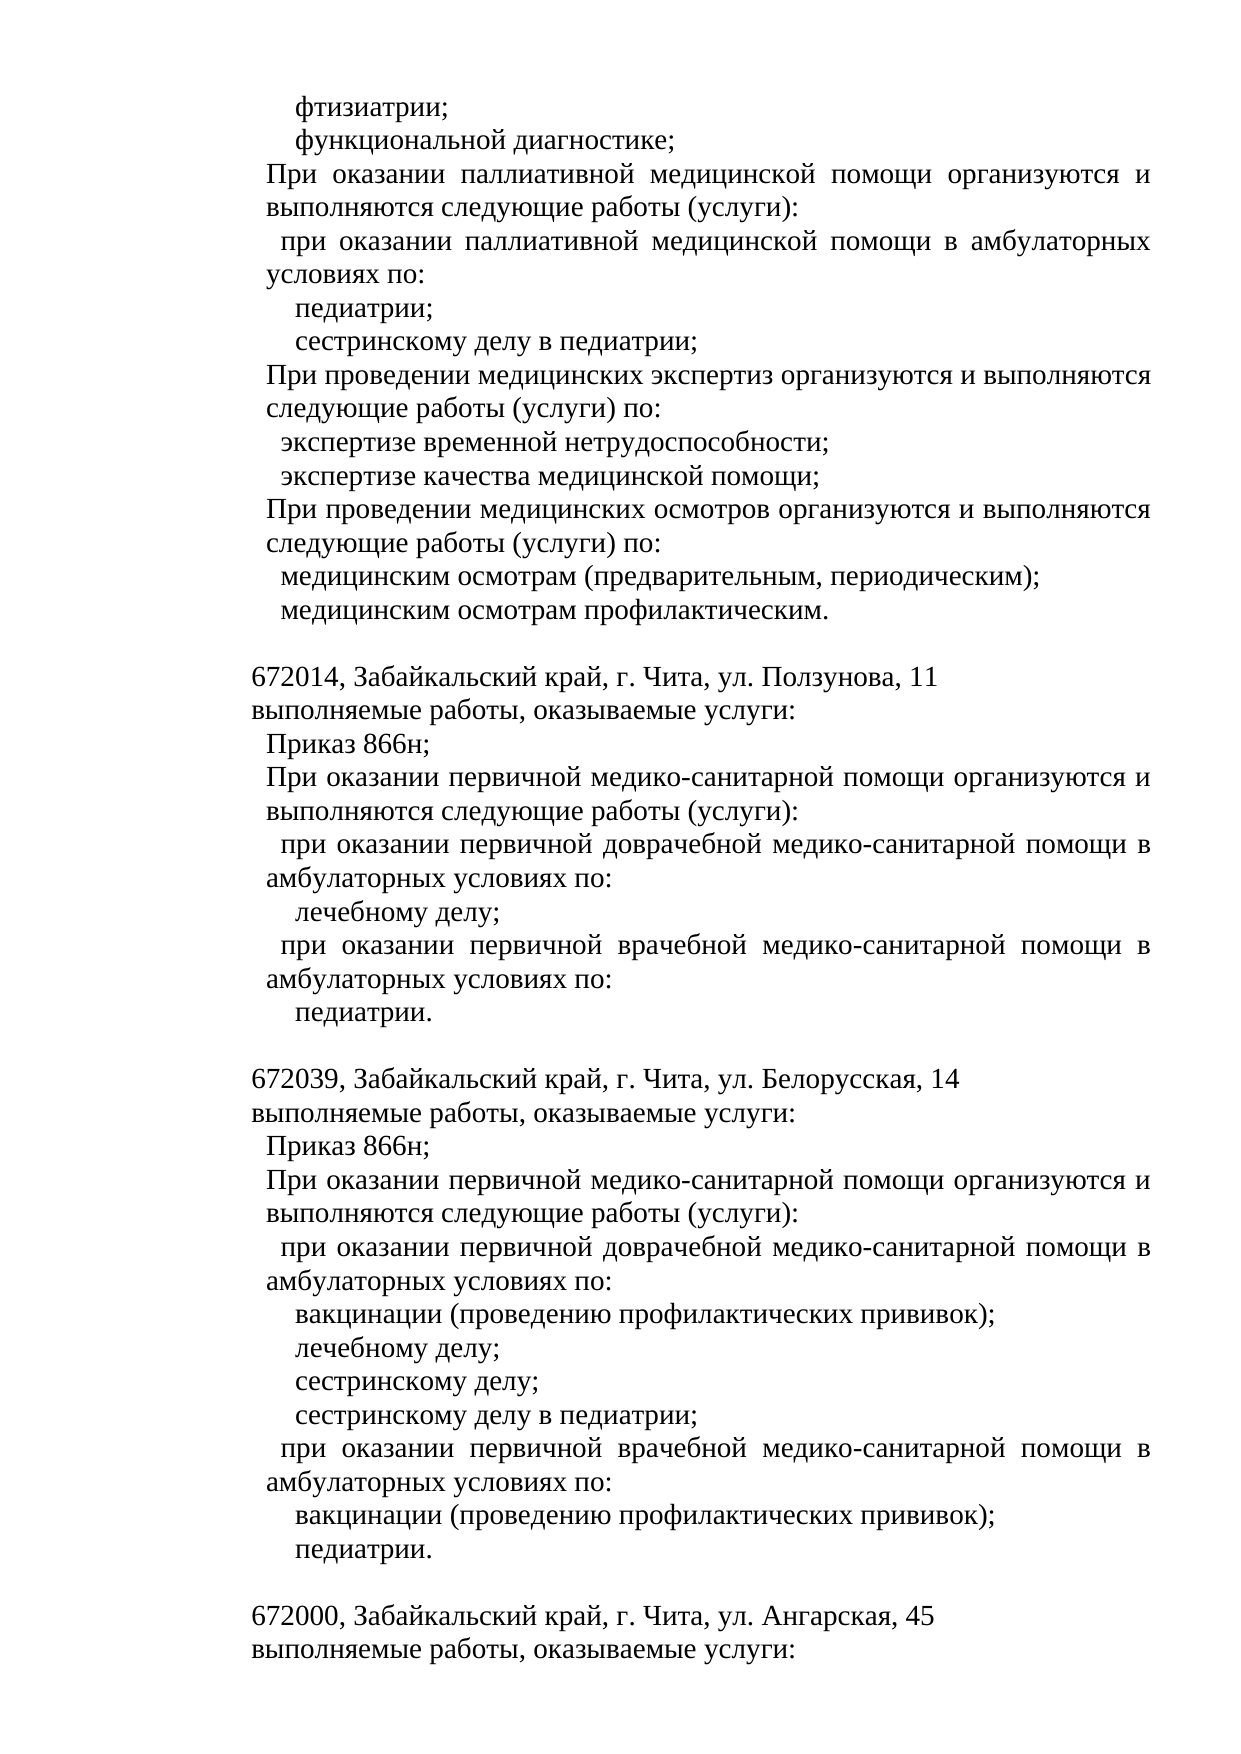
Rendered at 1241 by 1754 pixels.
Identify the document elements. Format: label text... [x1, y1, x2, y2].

text При оказании первичной медико-санитарной помощи организуются и выполняются следующие работы (услуги): [266, 1162, 1152, 1229]
text при оказании первичной врачебной медико-санитарной помощи в амбулаторных условиях по: [266, 1430, 1152, 1497]
text При оказании первичной медико-санитарной помощи организуются и выполняются следующие работы (услуги): [266, 759, 1152, 827]
text При проведении медицинских осмотров организуются и выполняются следующие работы (услуги) по: [266, 491, 1152, 558]
text Приказ 866н; [266, 726, 1152, 759]
text вакцинации (проведению профилактических прививок); [266, 1296, 1152, 1330]
text При проведении медицинских экспертиз организуются и выполняются следующие работы (услуги) по: [266, 357, 1152, 424]
text функциональной диагностике; [266, 122, 1152, 156]
text при оказании первичной доврачебной медико-санитарной помощи в амбулаторных условиях по: [266, 1229, 1152, 1296]
text сестринскому делу в педиатрии; [266, 323, 1152, 357]
text при оказании первичной врачебной медико-санитарной помощи в амбулаторных условиях по: [266, 927, 1152, 994]
text При оказании паллиативной медицинской помощи организуются и выполняются следующие работы (услуги): [266, 156, 1152, 223]
text лечебному делу; [266, 1330, 1152, 1363]
text педиатрии. [266, 994, 1152, 1028]
text 672039, Забайкальский край, г. Чита, ул. Белорусская, 14 [251, 1061, 1152, 1095]
text выполняемые работы, оказываемые услуги: [251, 1095, 1152, 1128]
text педиатрии. [266, 1531, 1152, 1564]
text экспертизе качества медицинской помощи; [266, 458, 1152, 491]
text 672000, Забайкальский край, г. Чита, ул. Ангарская, 45 [251, 1598, 1152, 1632]
text вакцинации (проведению профилактических прививок); [266, 1497, 1152, 1531]
text фтизиатрии; [266, 89, 1152, 122]
text педиатрии; [266, 290, 1152, 323]
text сестринскому делу; [266, 1363, 1152, 1397]
text при оказании первичной доврачебной медико-санитарной помощи в амбулаторных условиях по: [266, 827, 1152, 894]
text лечебному делу; [266, 894, 1152, 927]
text медицинским осмотрам профилактическим. [266, 592, 1152, 625]
text выполняемые работы, оказываемые услуги: [251, 692, 1152, 726]
text выполняемые работы, оказываемые услуги: [251, 1632, 1152, 1665]
text при оказании паллиативной медицинской помощи в амбулаторных условиях по: [266, 223, 1152, 290]
text сестринскому делу в педиатрии; [266, 1397, 1152, 1430]
text медицинским осмотрам (предварительным, периодическим); [266, 558, 1152, 592]
text Приказ 866н; [266, 1128, 1152, 1162]
text экспертизе временной нетрудоспособности; [266, 424, 1152, 458]
text 672014, Забайкальский край, г. Чита, ул. Ползунова, 11 [251, 659, 1152, 692]
